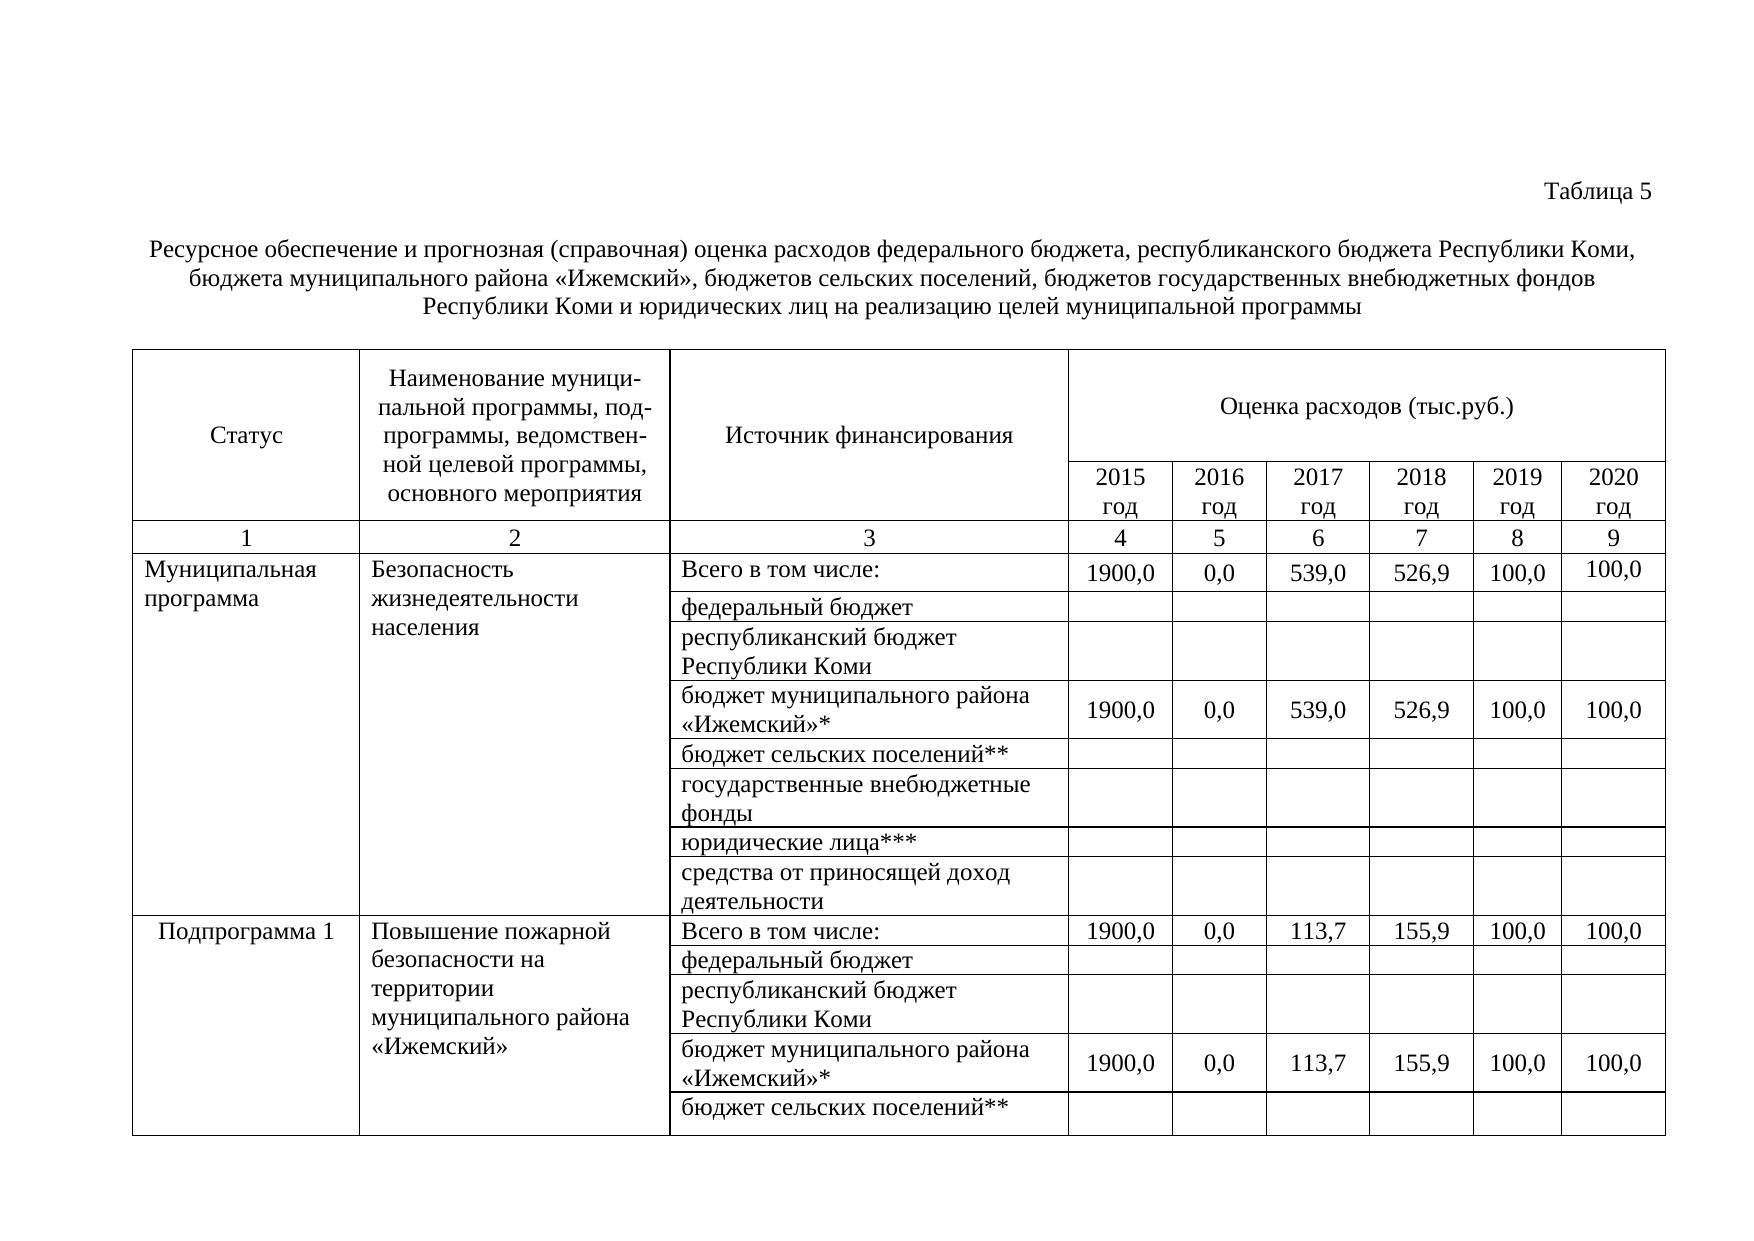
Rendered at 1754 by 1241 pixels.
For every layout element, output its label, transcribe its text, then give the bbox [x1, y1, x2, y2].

table_cell бюджет сельских поселений** [671, 739, 1068, 768]
table_cell 100,0 [1562, 1034, 1665, 1091]
table_cell юридические лица*** [671, 828, 1068, 856]
table_cell [1069, 946, 1172, 974]
table_cell Всего в том числе: [671, 916, 1068, 944]
table_cell [1267, 592, 1369, 621]
table_cell [1267, 769, 1369, 826]
table_cell [1474, 622, 1561, 679]
table_cell [1069, 769, 1172, 826]
table_cell 1900,0 [1069, 554, 1172, 591]
table_cell [1069, 739, 1172, 768]
table_cell [1562, 592, 1665, 621]
table_cell [1267, 946, 1369, 974]
table_cell [1173, 857, 1266, 915]
table_cell [1474, 828, 1561, 856]
table_cell 100,0 [1474, 554, 1561, 591]
table_cell [1069, 592, 1172, 621]
table_cell 539,0 [1267, 681, 1369, 738]
table_cell 0,0 [1173, 554, 1266, 591]
table_cell бюджет муниципального района «Ижемский»* [671, 1034, 1068, 1091]
table_cell 113,7 [1267, 916, 1369, 944]
table_cell [1267, 739, 1369, 768]
table_cell [1370, 622, 1473, 679]
table_cell 0,0 [1173, 916, 1266, 944]
table_cell [1474, 857, 1561, 915]
table_cell [1173, 946, 1266, 974]
table_cell [1267, 857, 1369, 915]
table_cell 6 [1267, 521, 1369, 553]
table_cell республиканский бюджет Республики Коми [671, 975, 1068, 1033]
table_header Наименование муниципальной программы, подпрограммы, ведомственной целевой программы, основного мероприятия [360, 350, 669, 520]
table_cell [1370, 769, 1473, 826]
table_cell [1474, 592, 1561, 621]
table_cell 1900,0 [1069, 1034, 1172, 1091]
table_cell [1474, 946, 1561, 974]
table_cell 155,9 [1370, 916, 1473, 944]
table_cell [1173, 828, 1266, 856]
table_cell [1173, 592, 1266, 621]
table_cell 113,7 [1267, 1034, 1369, 1091]
table_cell [1474, 1093, 1561, 1135]
table_cell [1173, 739, 1266, 768]
table_cell [1370, 857, 1473, 915]
table_cell [1562, 946, 1665, 974]
table_cell [1370, 592, 1473, 621]
table_cell [1267, 975, 1369, 1033]
table_cell [1069, 828, 1172, 856]
table_cell [1370, 739, 1473, 768]
table_cell Всего в том числе: [671, 554, 1068, 591]
table_cell Безопасность жизнедеятельности населения [360, 554, 669, 915]
table_cell 2016 год [1173, 462, 1266, 520]
table_cell государственные внебюджетные фонды [671, 769, 1068, 826]
table_cell [1267, 828, 1369, 856]
table_header Оценка расходов (тыс.руб.) [1069, 350, 1665, 461]
table_cell 2018 год [1370, 462, 1473, 520]
table_cell 9 [1562, 521, 1665, 553]
table_cell [1173, 769, 1266, 826]
table_cell 3 [671, 521, 1068, 553]
table_cell 0,0 [1173, 1034, 1266, 1091]
table_cell [1562, 769, 1665, 826]
table_cell 2020 год [1562, 462, 1665, 520]
table_cell федеральный бюджет [671, 592, 1068, 621]
table_cell [1562, 828, 1665, 856]
table_cell 100,0 [1474, 1034, 1561, 1091]
table_cell [1173, 622, 1266, 679]
table_cell 100,0 [1562, 681, 1665, 738]
table_cell [1562, 1093, 1665, 1135]
table_cell [1069, 857, 1172, 915]
table_cell бюджет сельских поселений** [671, 1093, 1068, 1135]
text Ресурсное обеспечение и прогнозная (справочная) оценка расходов федерального бюджета, республиканского бюджета Республики Коми, бюджета муниципального района «Ижемский», бюджетов сельских поселений, бюджетов государственных внебюджетных фондов Республики Коми и юридических лиц на реализацию целей муниципальной программы [133, 234, 1652, 320]
table_cell 2017 год [1267, 462, 1369, 520]
table_cell 2019 год [1474, 462, 1561, 520]
table_cell республиканский бюджет Республики Коми [671, 622, 1068, 679]
table_cell 8 [1474, 521, 1561, 553]
table_cell 100,0 [1474, 916, 1561, 944]
table_cell [1370, 975, 1473, 1033]
table_cell 1 [133, 521, 359, 553]
table_cell 7 [1370, 521, 1473, 553]
table_cell [1370, 1093, 1473, 1135]
table_cell [1474, 975, 1561, 1033]
table_cell 526,9 [1370, 681, 1473, 738]
table_cell [1069, 622, 1172, 679]
table_cell [1173, 975, 1266, 1033]
table_cell [1069, 975, 1172, 1033]
table_cell Подпрограмма 1 [133, 916, 359, 1135]
table_cell [1474, 739, 1561, 768]
table_cell [1474, 769, 1561, 826]
table_cell 100,0 [1562, 916, 1665, 944]
table_cell 526,9 [1370, 554, 1473, 591]
table_cell [1562, 739, 1665, 768]
table_cell [1562, 975, 1665, 1033]
table_cell [1370, 946, 1473, 974]
table_cell 539,0 [1267, 554, 1369, 591]
table_cell 100,0 [1474, 681, 1561, 738]
table_cell [1562, 857, 1665, 915]
table_cell 0,0 [1173, 681, 1266, 738]
text Таблица 5 [133, 176, 1652, 205]
table_cell [1562, 622, 1665, 679]
table_cell 100,0 [1562, 554, 1665, 591]
table_header Источник финансирования [671, 350, 1068, 520]
table_cell 155,9 [1370, 1034, 1473, 1091]
table_cell средства от приносящей доход деятельности [671, 857, 1068, 915]
table_cell 1900,0 [1069, 916, 1172, 944]
table_cell 1900,0 [1069, 681, 1172, 738]
table_header Статус [133, 350, 359, 520]
table_cell [1267, 1093, 1369, 1135]
table_cell [1267, 622, 1369, 679]
table_cell 4 [1069, 521, 1172, 553]
table_cell 2015 год [1069, 462, 1172, 520]
table_cell федеральный бюджет [671, 946, 1068, 974]
table_cell бюджет муниципального района «Ижемский»* [671, 681, 1068, 738]
table_cell [1370, 828, 1473, 856]
table_cell [1069, 1093, 1172, 1135]
table_cell 5 [1173, 521, 1266, 553]
table_cell [1173, 1093, 1266, 1135]
table_cell Повышение пожарной безопасности на территории муниципального района «Ижемский» [360, 916, 669, 1135]
table_cell Муниципальная программа [133, 554, 359, 915]
table_cell 2 [360, 521, 669, 553]
